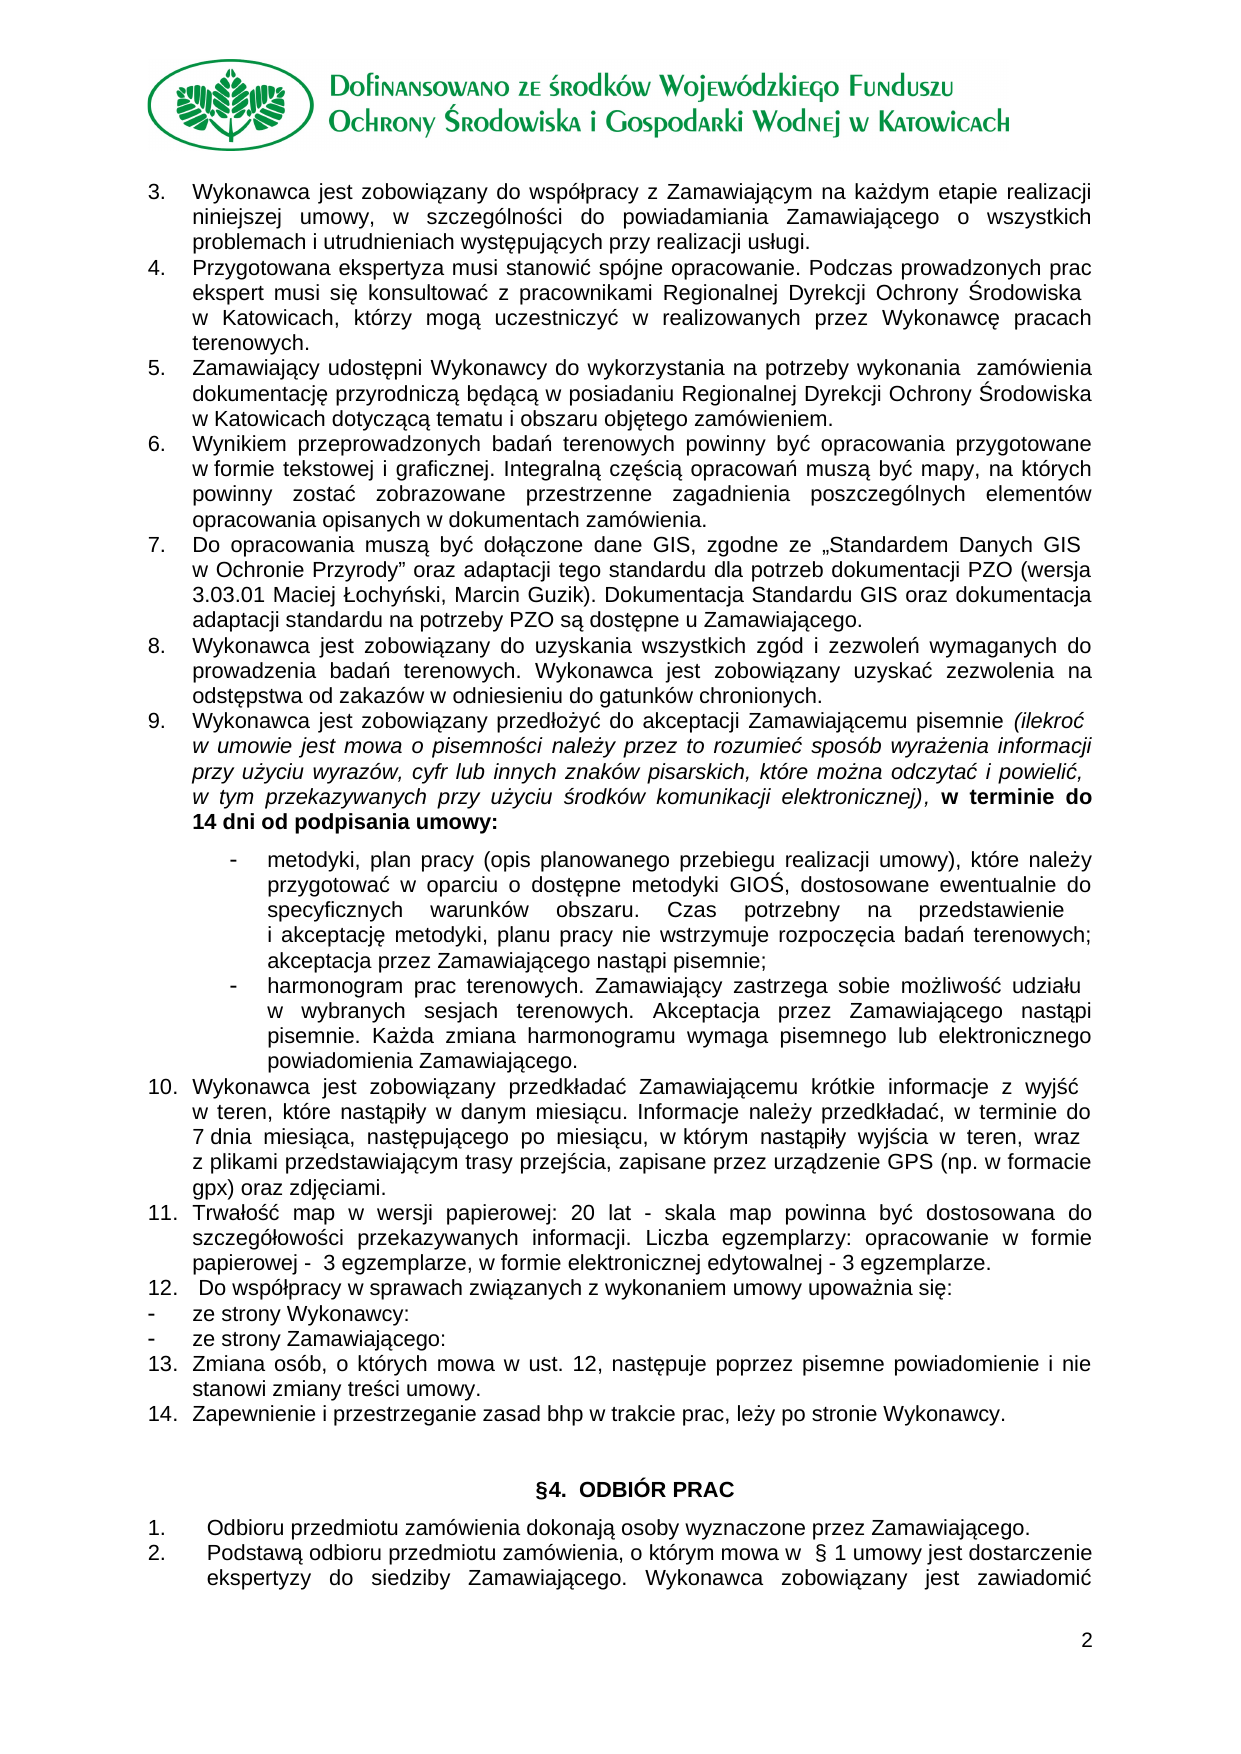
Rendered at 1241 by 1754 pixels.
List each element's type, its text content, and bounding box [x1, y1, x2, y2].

list Zapewnienie i przestrzeganie zasad bhp w trakcie prac, leży po stronie Wykonawcy. [148, 1401, 1093, 1426]
list Wynikiem przeprowadzonych badań terenowych powinny być opracowania przygotowane w formie tekstowej i graficznej. Integralną częścią opracowań muszą być mapy, na których powinny zostać zobrazowane przestrzenne zagadnienia poszczególnych elementów opracowania opisanych w dokumentach zamówienia. [148, 431, 1093, 532]
list Zmiana osób, o których mowa w ust. 12, następuje poprzez pisemne powiadomienie i nie stanowi zmiany treści umowy. [148, 1351, 1093, 1401]
list Odbioru przedmiotu zamówienia dokonają osoby wyznaczone przez Zamawiającego. [148, 1514, 1093, 1539]
list Trwałość map w wersji papierowej: 20 lat - skala map powinna być dostosowana do szczegółowości przekazywanych informacji. Liczba egzemplarzy: opracowanie w formie papierowej - 3 egzemplarze, w formie elektronicznej edytowalnej - 3 egzemplarze. [148, 1199, 1093, 1275]
list Wykonawca jest zobowiązany przedłożyć do akceptacji Zamawiającemu pisemnie (ilekroć w umowie jest mowa o pisemności należy przez to rozumieć sposób wyrażenia informacji przy użyciu wyrazów, cyfr lub innych znaków pisarskich, które można odczytać i powielić, w tym przekazywanych przy użyciu środków komunikacji elektronicznej), w terminie do 14 dni od podpisania umowy: [148, 708, 1093, 834]
list Przygotowana ekspertyza musi stanowić spójne opracowanie. Podczas prowadzonych prac ekspert musi się konsultować z pracownikami Regionalnej Dyrekcji Ochrony Środowiska w Katowicach, którzy mogą uczestniczyć w realizowanych przez Wykonawcę pracach terenowych. [148, 254, 1093, 355]
list metodyki, plan pracy (opis planowanego przebiegu realizacji umowy), które należy przygotować w oparciu o dostępne metodyki GIOŚ, dostosowane ewentualnie do specyficznych warunków obszaru. Czas potrzebny na przedstawienie i akceptację metodyki, planu pracy nie wstrzymuje rozpoczęcia badań terenowych; akceptacja przez Zamawiającego nastąpi pisemnie; [229, 847, 1093, 973]
list harmonogram prac terenowych. Zamawiający zastrzega sobie możliwość udziału w wybranych sesjach terenowych. Akceptacja przez Zamawiającego nastąpi pisemnie. Każda zmiana harmonogramu wymaga pisemnego lub elektronicznego powiadomienia Zamawiającego. [229, 973, 1093, 1073]
list Wykonawca jest zobowiązany przedkładać Zamawiającemu krótkie informacje z wyjść w teren, które nastąpiły w danym miesiącu. Informacje należy przedkładać, w terminie do 7 dnia miesiąca, następującego po miesiącu, w którym nastąpiły wyjścia w teren, wraz z plikami przedstawiającym trasy przejścia, zapisane przez urządzenie GPS (np. w formacie gpx) oraz zdjęciami. [148, 1073, 1093, 1199]
text §4. ODBIÓR PRAC [177, 1477, 1093, 1502]
list ze strony Zamawiającego: [148, 1326, 1093, 1351]
list Wykonawca jest zobowiązany do uzyskania wszystkich zgód i zezwoleń wymaganych do prowadzenia badań terenowych. Wykonawca jest zobowiązany uzyskać zezwolenia na odstępstwa od zakazów w odniesieniu do gatunków chronionych. [148, 632, 1093, 708]
list Do współpracy w sprawach związanych z wykonaniem umowy upoważnia się: [148, 1275, 1093, 1300]
list Zamawiający udostępni Wykonawcy do wykorzystania na potrzeby wykonania zamówienia dokumentację przyrodniczą będącą w posiadaniu Regionalnej Dyrekcji Ochrony Środowiska w Katowicach dotyczącą tematu i obszaru objętego zamówieniem. [148, 355, 1093, 431]
picture [147, 59, 1009, 151]
list ze strony Wykonawcy: [148, 1300, 1093, 1326]
list Do opracowania muszą być dołączone dane GIS, zgodne ze „Standardem Danych GIS w Ochronie Przyrody” oraz adaptacji tego standardu dla potrzeb dokumentacji PZO (wersja 3.03.01 Maciej Łochyński, Marcin Guzik). Dokumentacja Standardu GIS oraz dokumentacja adaptacji standardu na potrzeby PZO są dostępne u Zamawiającego. [148, 532, 1093, 632]
list Wykonawca jest zobowiązany do współpracy z Zamawiającym na każdym etapie realizacji niniejszej umowy, w szczególności do powiadamiania Zamawiającego o wszystkich problemach i utrudnieniach występujących przy realizacji usługi. [148, 179, 1093, 254]
